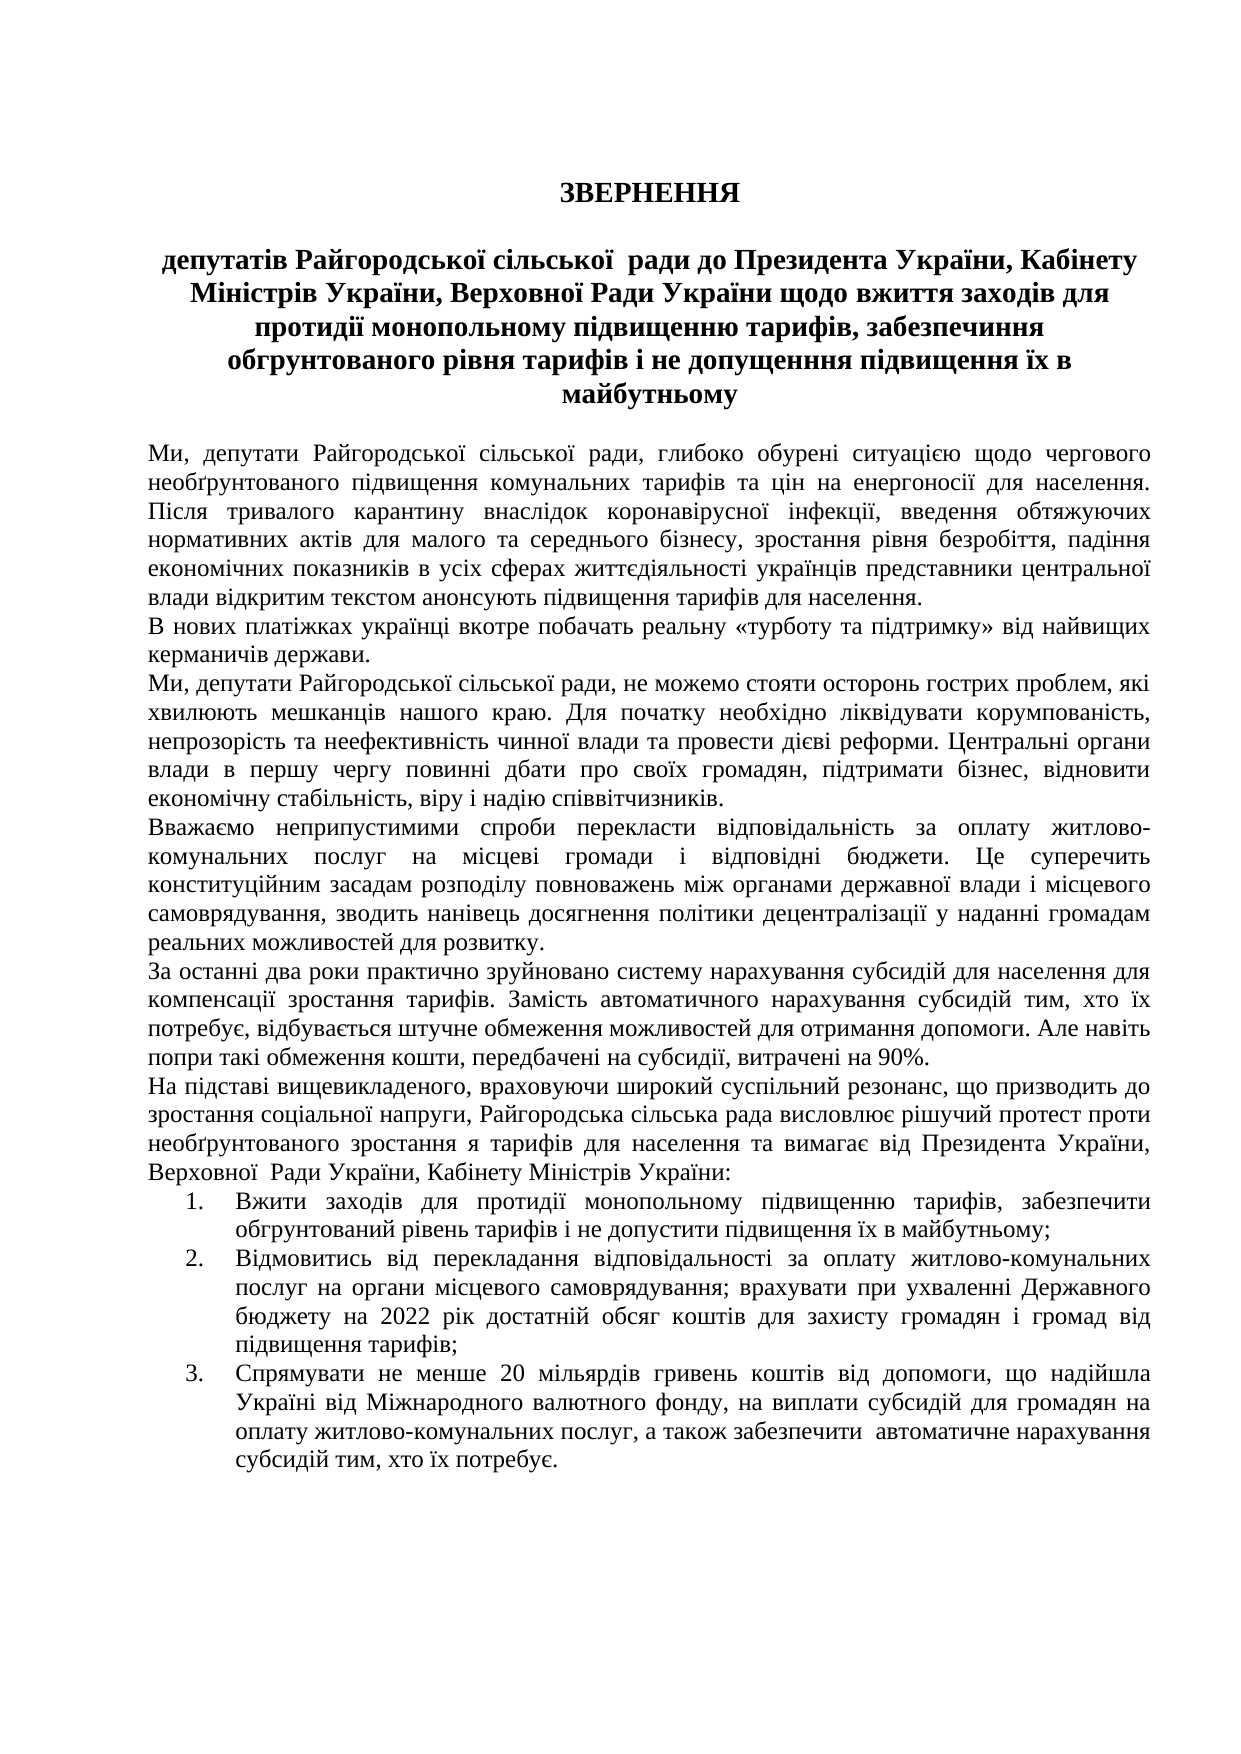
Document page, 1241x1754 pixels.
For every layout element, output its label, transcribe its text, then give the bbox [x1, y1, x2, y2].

list Відмовитись від перекладання відповідальності за оплату житлово-комунальних послуг на органи місцевого самоврядування; врахувати при ухваленні Державного бюджету на 2022 рік достатній обсяг коштів для захисту громадян і громад від підвищення тарифів; [185, 1243, 1152, 1358]
text депутатів Райгородської сільської ради до Президента України, Кабінету Міністрів України, Верховної Ради України щодо вжиття заходів для протидії монопольному підвищенню тарифів, забезпечиння обгрунтованого рівня тарифів і не допущенння підвищення їх в майбутньому [148, 242, 1152, 409]
list Спрямувати не менше 20 мільярдів гривень коштів від допомоги, що надійшла Україні від Міжнародного валютного фонду, на виплати субсидій для громадян на оплату житлово-комунальних послуг, а також забезпечити автоматичне нарахування субсидій тим, хто їх потребує. [185, 1358, 1152, 1473]
list Вжити заходів для протидії монопольному підвищенню тарифів, забезпечити обгрунтований рівень тарифів і не допустити підвищення їх в майбутньому; [185, 1186, 1152, 1243]
text На підставі вищевикладеного, враховуючи широкий суспільний резонанс, що призводить до зростання соціальної напруги, Райгородська сільська рада висловлює рішучий протест проти необґрунтованого зростання я тарифів для населення та вимагає від Президента України, Верховної Ради України, Кабінету Міністрів України: [148, 1071, 1152, 1186]
text В нових платіжках українці вкотре побачать реальну «турботу та підтримку» від найвищих керманичів держави. [148, 611, 1152, 668]
text ЗВЕРНЕННЯ [148, 175, 1152, 208]
text За останні два роки практично зруйновано систему нарахування субсидій для населення для компенсації зростання тарифів. Замість автоматичного нарахування субсидій тим, хто їх потребує, відбувається штучне обмеження можливостей для отримання допомоги. Але навіть попри такі обмеження кошти, передбачені на субсидії, витрачені на 90%. [148, 956, 1152, 1071]
text Ми, депутати Райгородської сільської ради, глибоко обурені ситуацією щодо чергового необґрунтованого підвищення комунальних тарифів та цін на енергоносії для населення. Після тривалого карантину внаслідок коронавірусної інфекції, введення обтяжуючих нормативних актів для малого та середнього бізнесу, зростання рівня безробіття, падіння економічних показників в усіх сферах життєдіяльності українців представники центральної влади відкритим текстом анонсують підвищення тарифів для населення. [148, 438, 1152, 611]
text Вважаємо неприпустимими спроби перекласти відповідальність за оплату житлово-комунальних послуг на місцеві громади і відповідні бюджети. Це суперечить конституційним засадам розподілу повноважень між органами державної влади і місцевого самоврядування, зводить нанівець досягнення політики децентралізації у наданні громадам реальних можливостей для розвитку. [148, 812, 1152, 956]
text Ми, депутати Райгородської сільської ради, не можемо стояти осторонь гострих проблем, які хвилюють мешканців нашого краю. Для початку необхідно ліквідувати корумпованість, непрозорість та неефективність чинної влади та провести дієві реформи. Центральні органи влади в першу чергу повинні дбати про своїх громадян, підтримати бізнес, відновити економічну стабільність, віру і надію співвітчизників. [148, 668, 1152, 812]
